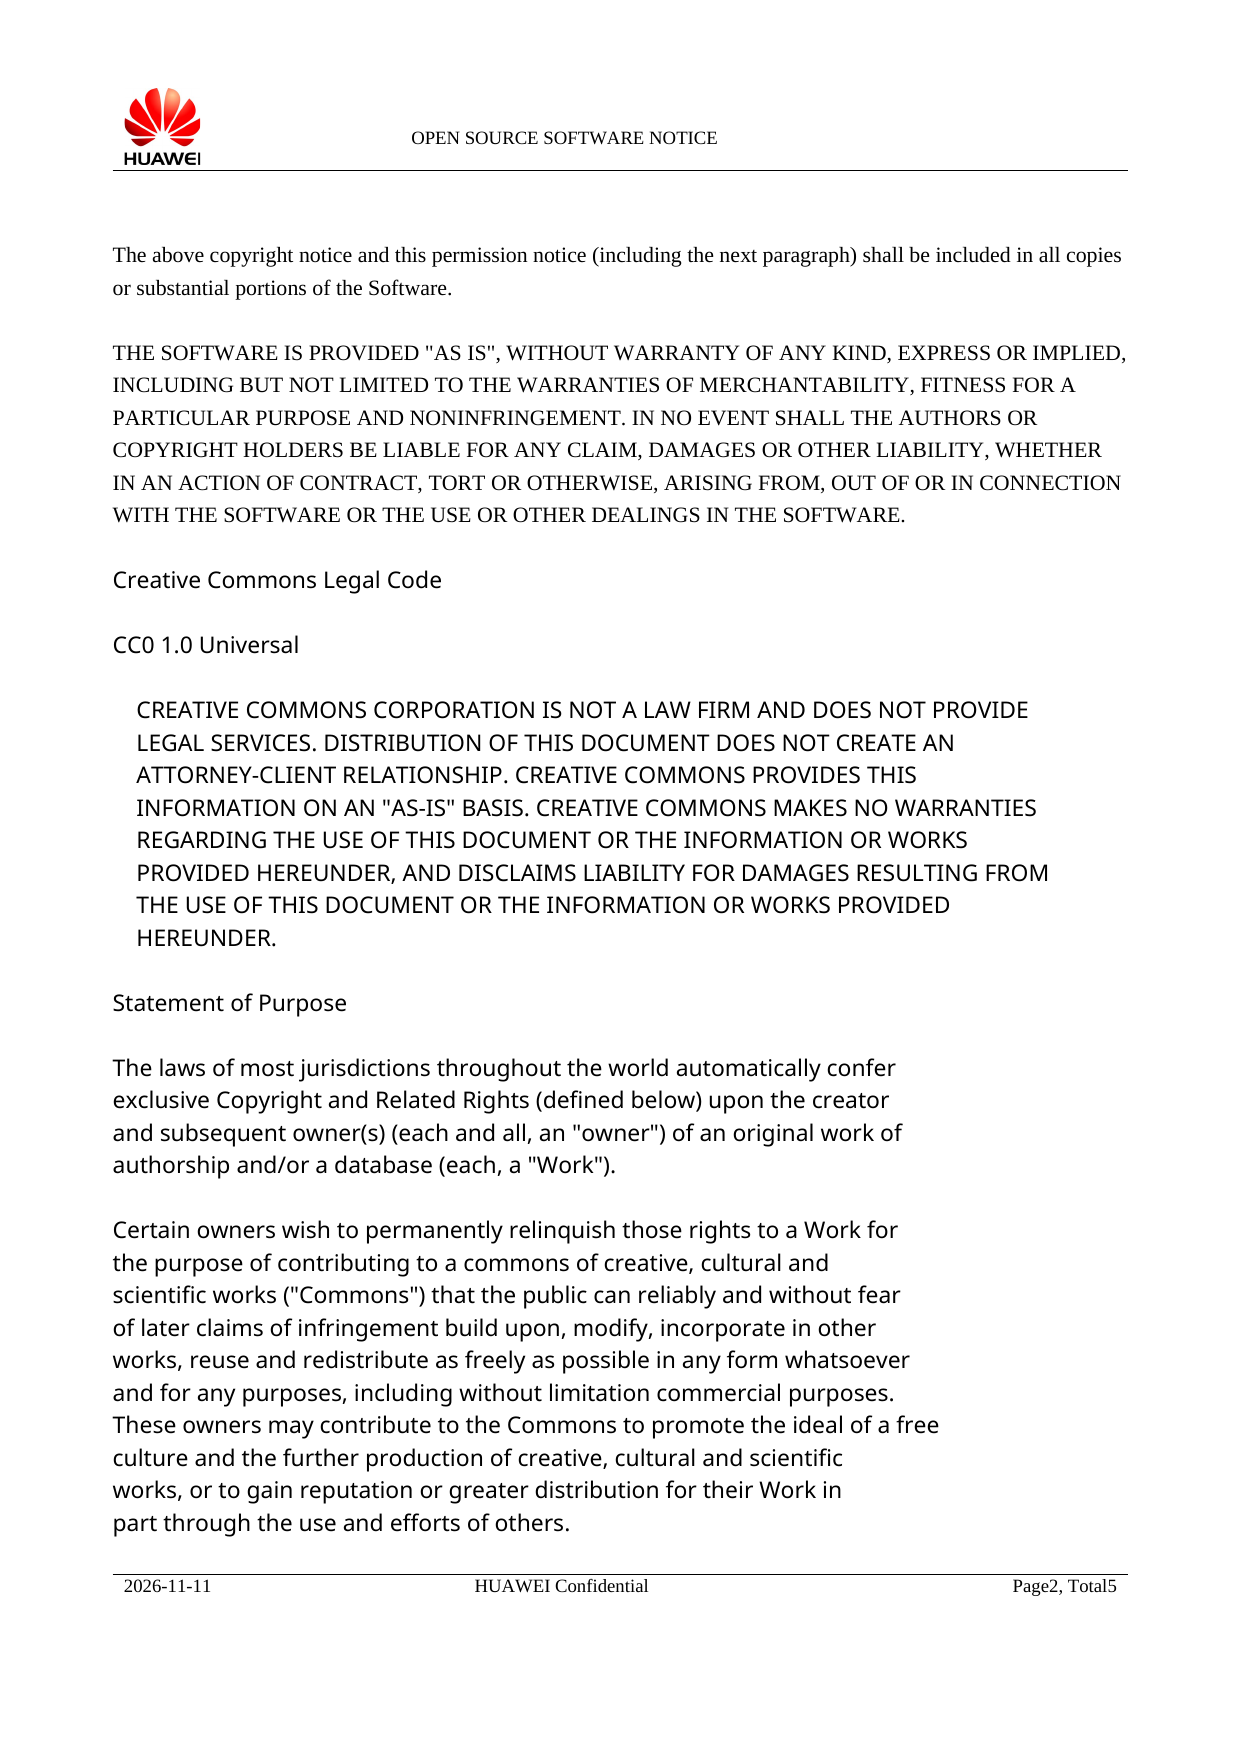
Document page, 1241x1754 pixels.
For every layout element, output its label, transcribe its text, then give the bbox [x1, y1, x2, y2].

text These owners may contribute to the Commons to promote the ideal of a free [112, 1409, 1128, 1441]
text and subsequent owner(s) (each and all, an "owner") of an original work of [112, 1116, 1128, 1149]
text culture and the further production of creative, cultural and scientific [112, 1441, 1128, 1474]
text CREATIVE COMMONS CORPORATION IS NOT A LAW FIRM AND DOES NOT PROVIDE [112, 694, 1128, 726]
picture [124, 88, 201, 165]
text and for any purposes, including without limitation commercial purposes. [112, 1376, 1128, 1409]
text exclusive Copyright and Related Rights (defined below) upon the creator [112, 1084, 1128, 1116]
text PROVIDED HEREUNDER, AND DISCLAIMS LIABILITY FOR DAMAGES RESULTING FROM [112, 856, 1128, 889]
text works, or to gain reputation or greater distribution for their Work in [112, 1474, 1128, 1506]
text The laws of most jurisdictions throughout the world automatically confer [112, 1051, 1128, 1084]
text part through the use and efforts of others. [112, 1506, 1128, 1539]
text Statement of Purpose [112, 986, 1128, 1019]
text scientific works ("Commons") that the public can reliably and without fear [112, 1279, 1128, 1311]
text authorship and/or a database (each, a "Work"). [112, 1149, 1128, 1181]
text CC0 1.0 Universal [112, 629, 1128, 661]
text REGARDING THE USE OF THIS DOCUMENT OR THE INFORMATION OR WORKS [112, 824, 1128, 856]
text LEGAL SERVICES. DISTRIBUTION OF THIS DOCUMENT DOES NOT CREATE AN [112, 726, 1128, 759]
text ATTORNEY-CLIENT RELATIONSHIP. CREATIVE COMMONS PROVIDES THIS [112, 759, 1128, 791]
text Certain owners wish to permanently relinquish those rights to a Work for [112, 1214, 1128, 1246]
text THE USE OF THIS DOCUMENT OR THE INFORMATION OR WORKS PROVIDED [112, 889, 1128, 921]
text HEREUNDER. [112, 921, 1128, 954]
text of later claims of infringement build upon, modify, incorporate in other [112, 1311, 1128, 1344]
text INFORMATION ON AN "AS-IS" BASIS. CREATIVE COMMONS MAKES NO WARRANTIES [112, 791, 1128, 824]
text works, reuse and redistribute as freely as possible in any form whatsoever [112, 1344, 1128, 1376]
text the purpose of contributing to a commons of creative, cultural and [112, 1246, 1128, 1279]
